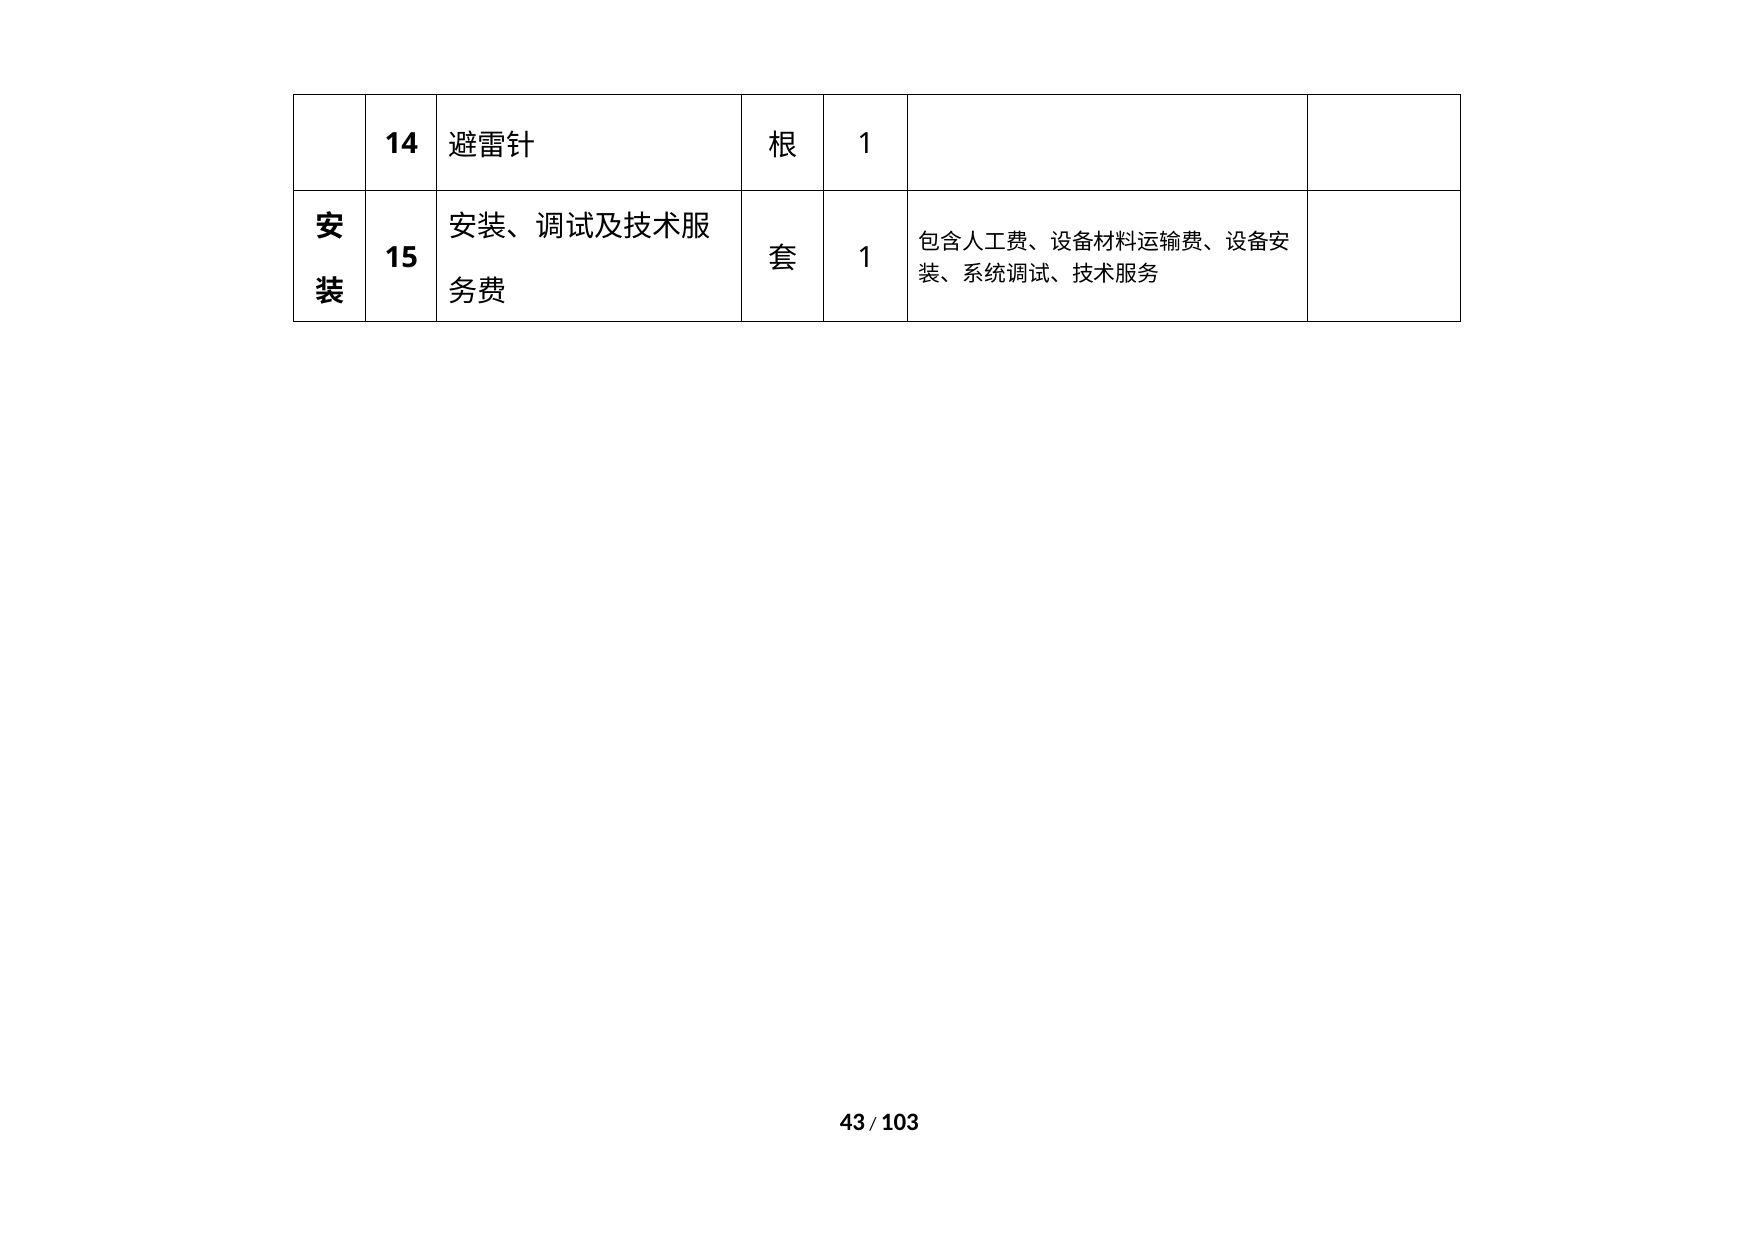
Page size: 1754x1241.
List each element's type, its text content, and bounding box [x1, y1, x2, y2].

table_cell 包含人工费、设备材料运输费、设备安装、系统调试、技术服务 [908, 191, 1307, 321]
table_cell [908, 95, 1307, 190]
table_cell 安装、调试及技术服务费 [437, 191, 741, 321]
table_cell 15 [366, 191, 436, 321]
table_cell 14 [366, 95, 436, 190]
table_cell 1 [824, 191, 907, 321]
table_cell 安装 [294, 191, 365, 321]
table_cell [1308, 191, 1460, 321]
table_cell 根 [742, 95, 823, 190]
table_cell 1 [824, 95, 907, 190]
table_cell 套 [742, 191, 823, 321]
table_cell [1308, 95, 1460, 190]
table_cell 避雷针 [437, 95, 741, 190]
